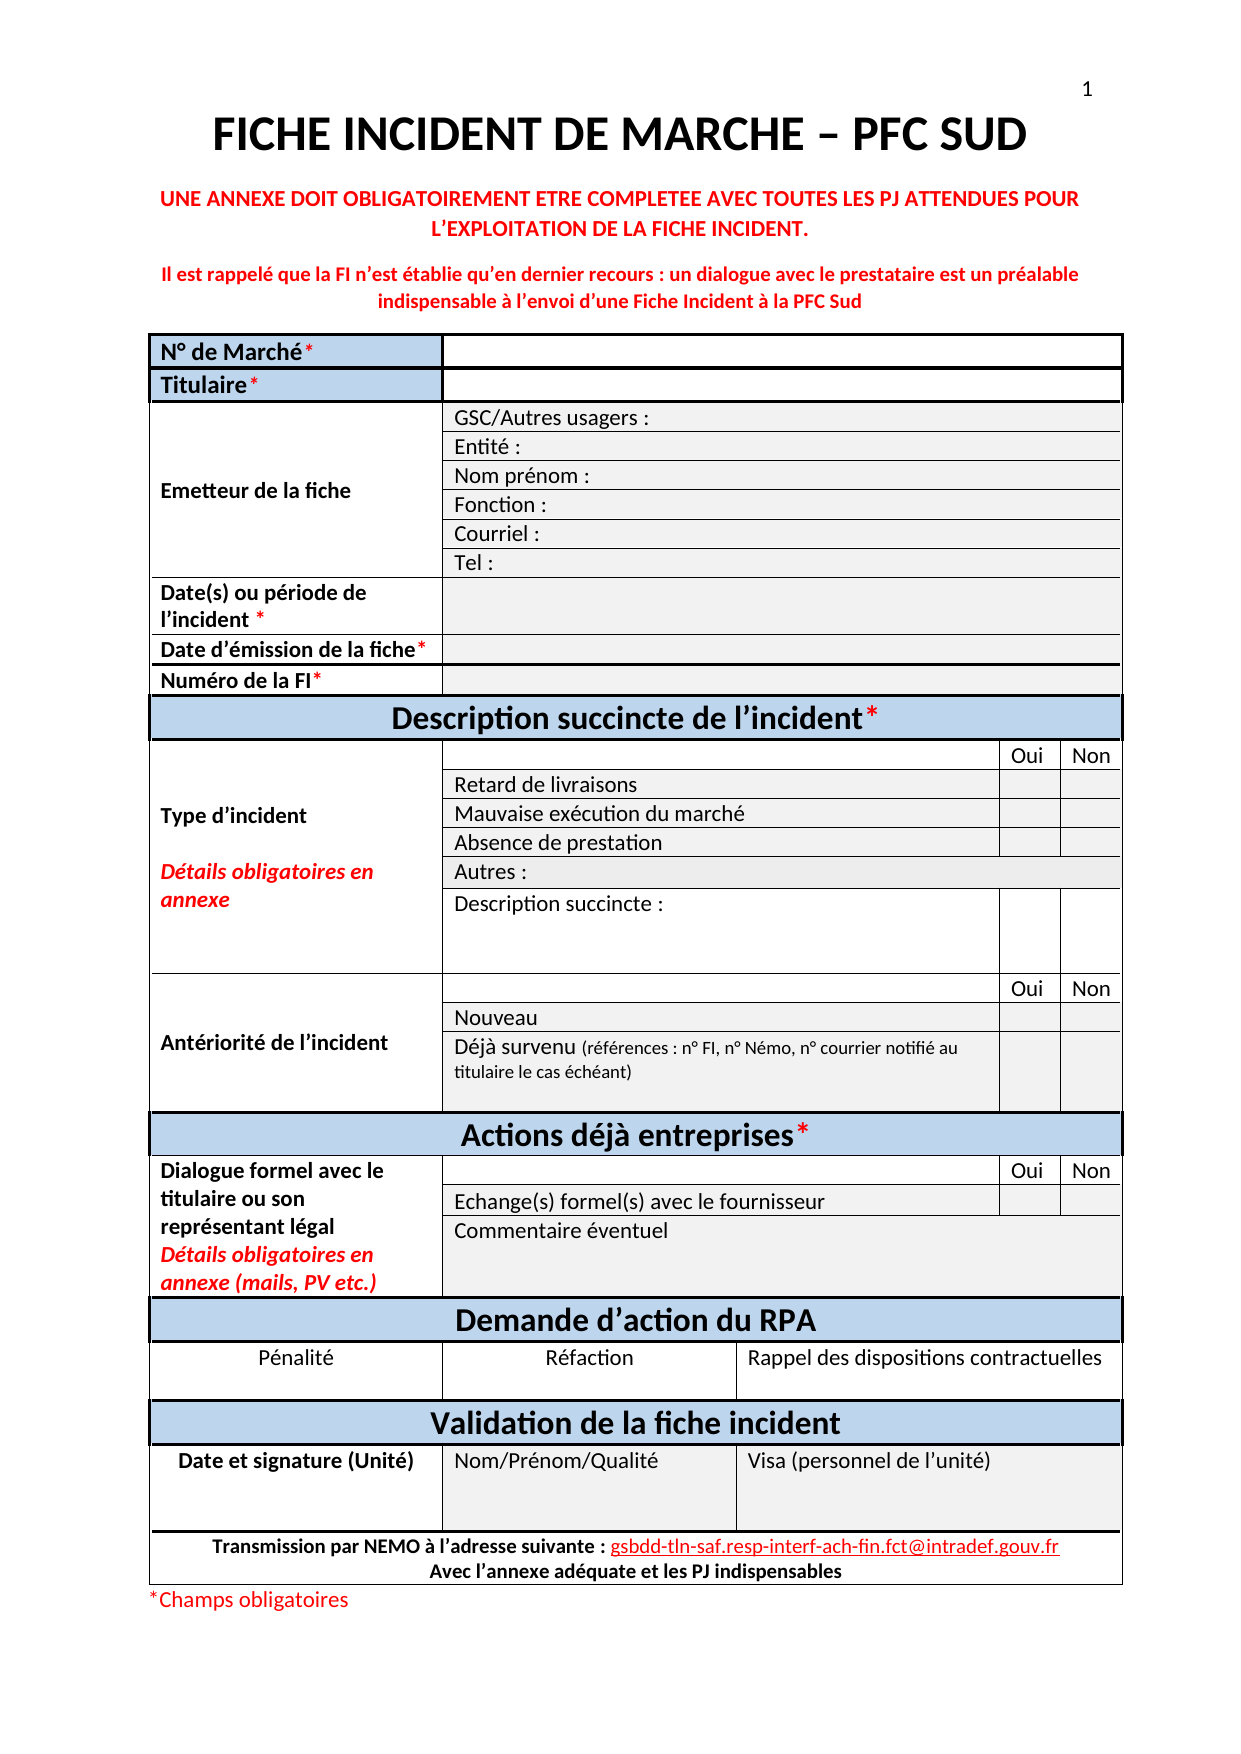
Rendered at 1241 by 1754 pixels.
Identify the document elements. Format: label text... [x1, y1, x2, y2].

table_cell [443, 634, 1122, 663]
table_cell [1000, 1032, 1060, 1111]
table_cell [443, 974, 999, 1002]
text UNE ANNEXE DOIT OBLIGATOIREMENT ETRE COMPLETEE AVEC TOUTES LES PJ ATTENDUES POUR L’EXPLOITATION DE LA FICHE INCIDENT. [148, 184, 1093, 242]
table_cell Non [1061, 738, 1122, 769]
table_cell Oui [1000, 974, 1060, 1002]
table_cell Visa (personnel de l’unité) [737, 1443, 1122, 1530]
table_cell Oui [1000, 1156, 1060, 1184]
table_cell Nom prénom : [443, 460, 1122, 489]
table_cell [443, 1156, 999, 1184]
table_cell [443, 741, 999, 769]
table_cell [1061, 1031, 1122, 1111]
table_cell [444, 370, 1121, 400]
table_cell [1061, 798, 1122, 827]
table_cell [1061, 769, 1122, 798]
table_cell [1061, 1002, 1122, 1031]
table_cell Mauvaise exécution du marché [443, 799, 999, 827]
table_cell Autres : [443, 856, 1122, 888]
table_header N° de Marché* [151, 336, 441, 366]
table_cell [1000, 799, 1060, 827]
table_cell Réfaction [443, 1343, 736, 1399]
table_cell Retard de livraisons [443, 770, 999, 798]
table_cell [1000, 770, 1060, 798]
table_cell Nouveau [443, 1003, 999, 1031]
table_cell Description succincte de l’incident* [151, 694, 1121, 738]
table_cell Entité : [443, 431, 1122, 460]
table_cell Demande d’action du RPA [151, 1296, 1121, 1340]
table_cell Non [1061, 973, 1122, 1002]
table_cell Actions déjà entreprises* [151, 1111, 1121, 1155]
table_cell Date d’émission de la fiche* [150, 634, 442, 663]
table_cell [1061, 1184, 1122, 1215]
table_cell Date et signature (Unité) [150, 1444, 442, 1530]
text *Champs obligatoires [148, 1585, 1093, 1613]
table_cell Déjà survenu (références : n° FI, n° Némo, n° courrier notifié au titulaire le cas échéant) [443, 1032, 999, 1111]
table_cell Absence de prestation [443, 828, 999, 856]
table_cell Dialogue formel avec le titulaire ou son représentant légal Détails obligatoires en annexe (mails, PV etc.) [150, 1156, 442, 1296]
table_cell [1000, 828, 1060, 856]
table_cell Emetteur de la fiche [150, 401, 442, 577]
table_cell [1061, 888, 1122, 973]
table_cell Type d’incident Détails obligatoires en annexe [150, 739, 442, 973]
table_cell Rappel des dispositions contractuelles [737, 1340, 1122, 1399]
table_cell GSC/Autres usagers : [443, 400, 1122, 431]
table_cell [1061, 827, 1122, 856]
table_cell [1000, 889, 1060, 973]
table_cell Description succincte : [443, 889, 999, 973]
table_cell [1000, 1185, 1060, 1215]
table_cell Courriel : [443, 519, 1122, 547]
table_cell Antériorité de l’incident [150, 973, 442, 1111]
table_cell Date(s) ou période de l’incident * [150, 577, 442, 634]
text Il est rappelé que la FI n’est établie qu’en dernier recours : un dialogue avec le prestataire est un préalable indispensable à l’envoi d’une Fiche Incident à la PFC Sud [148, 261, 1093, 314]
table_cell [443, 663, 1122, 694]
table_cell [1000, 1003, 1060, 1031]
table_cell Numéro de la FI* [150, 663, 442, 694]
table_cell [443, 577, 1122, 634]
table_cell Fonction : [443, 489, 1122, 518]
table_header [444, 336, 1121, 366]
table_cell Transmission par NEMO à l’adresse suivante : gsbdd-tln-saf.resp-interf-ach-fin.fct@intradef.gouv.fr Avec l’annexe adéquate et les PJ indispensables [150, 1530, 1122, 1584]
text FICHE INCIDENT DE MARCHE – PFC SUD [148, 102, 1093, 163]
table_cell Oui [1000, 741, 1060, 769]
table_cell Tel : [443, 548, 1122, 577]
table_cell Non [1061, 1155, 1122, 1184]
table_cell Validation de la fiche incident [151, 1399, 1121, 1443]
table_cell Nom/Prénom/Qualité [443, 1446, 736, 1530]
table_cell Pénalité [150, 1341, 442, 1399]
table_cell Commentaire éventuel [443, 1215, 1122, 1296]
table_cell Titulaire* [151, 370, 441, 400]
table_cell Echange(s) formel(s) avec le fournisseur [443, 1185, 999, 1215]
